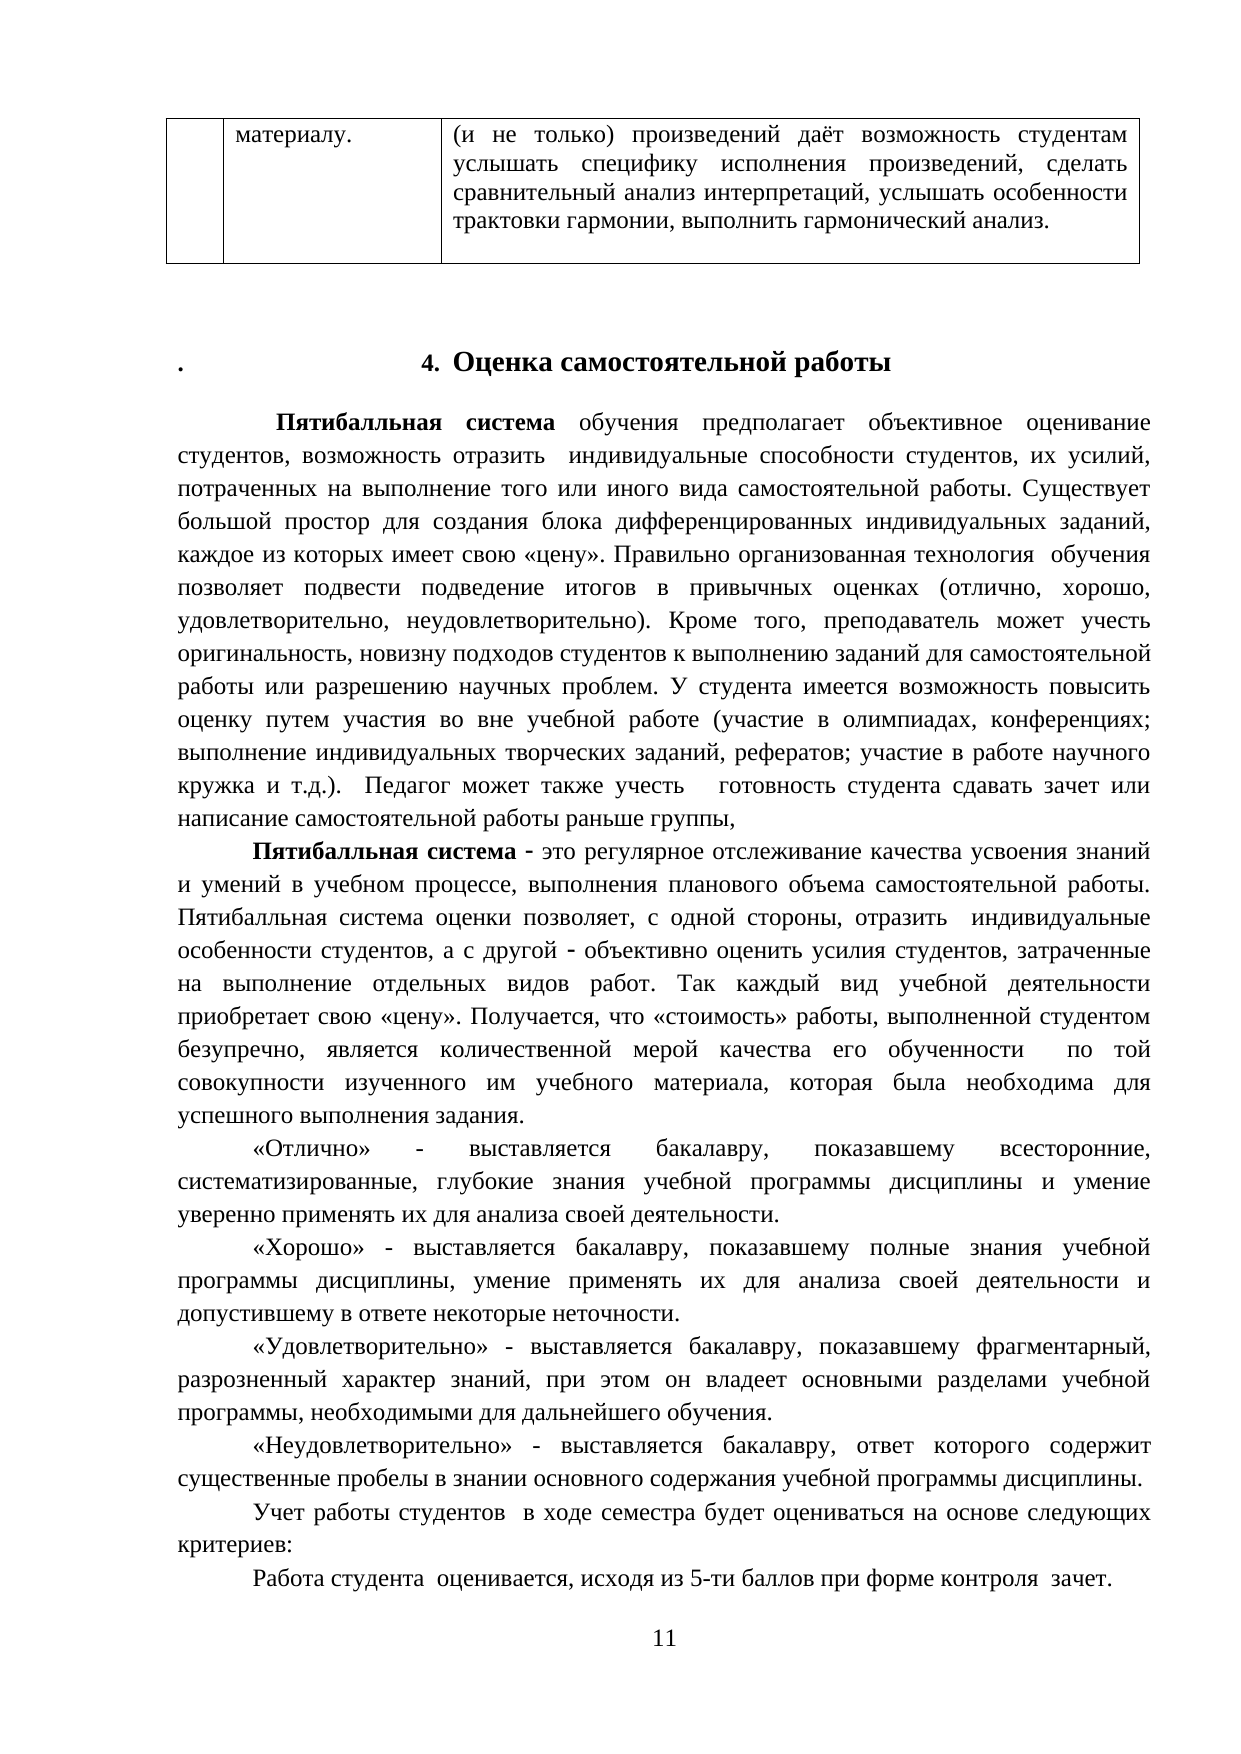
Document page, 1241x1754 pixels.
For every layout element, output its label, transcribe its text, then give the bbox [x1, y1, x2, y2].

text Работа студента оценивается, исходя из 5-ти баллов при форме контроля зачет. [177, 1563, 1152, 1591]
text «Отлично» - выставляется бакалавру, показавшему всесторонние, систематизированные, глубокие знания учебной программы дисциплины и умение уверенно применять их для анализа своей деятельности. [177, 1133, 1152, 1228]
text Пятибалльная система обучения предполагает объективное оценивание студентов, возможность отразить индивидуальные способности студентов, их усилий, потраченных на выполнение того или иного вида самостоятельной работы. Существует большой простор для создания блока дифференцированных индивидуальных заданий, каждое из которых имеет свою «цену». Правильно организованная технология обучения позволяет подвести подведение итогов в привычных оценках (отлично, хорошо, удовлетворительно, неудовлетворительно). Кроме того, преподаватель может учесть оригинальность, новизну подходов студентов к выполнению заданий для самостоятельной работы или разрешению научных проблем. У студента имеется возможность повысить оценку путем участия во вне учебной работе (участие в олимпиадах, конференциях; выполнение индивидуальных творческих заданий, рефератов; участие в работе научного кружка и т.д.). Педагог может также учесть готовность студента сдавать зачет или написание самостоятельной работы раньше группы, [177, 407, 1152, 832]
text «Неудовлетворительно» - выставляется бакалавру, ответ которого содержит существенные пробелы в знании основного содержания учебной программы дисциплины. [177, 1431, 1152, 1492]
table_cell 5. [167, 119, 223, 263]
text «Удовлетворительно» - выставляется бакалавру, показавшему фрагментарный, разрозненный характер знаний, при этом он владеет основными разделами учебной программы, необходимыми для дальнейшего обучения. [177, 1331, 1152, 1426]
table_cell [442, 119, 1139, 263]
text «Хорошо» - выставляется бакалавру, показавшему полные знания учебной программы дисциплины, умение применять их для анализа своей деятельности и допустившему в ответе некоторые неточности. [177, 1232, 1152, 1327]
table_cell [224, 119, 441, 263]
text Учет работы студентов в ходе семестра будет оцениваться на основе следующих критериев: [177, 1497, 1152, 1558]
text . 4. Оценка самостоятельной работы [177, 344, 1152, 378]
text Пятибалльная система это регулярное отслеживание качества усвоения знаний и умений в учебном процессе, выполнения планового объема самостоятельной работы. Пятибалльная система оценки позволяет, с одной стороны, отразить индивидуальные особенности студентов, а с другой объективно оценить усилия студентов, затраченные на выполнение отдельных видов работ. Так каждый вид учебной деятельности приобретает свою «цену». Получается, что «стоимость» работы, выполненной студентом безупречно, является количественной мерой качества его обученности по той совокупности изученного им учебного материала, которая была необходима для успешного выполнения задания. [177, 836, 1152, 1129]
